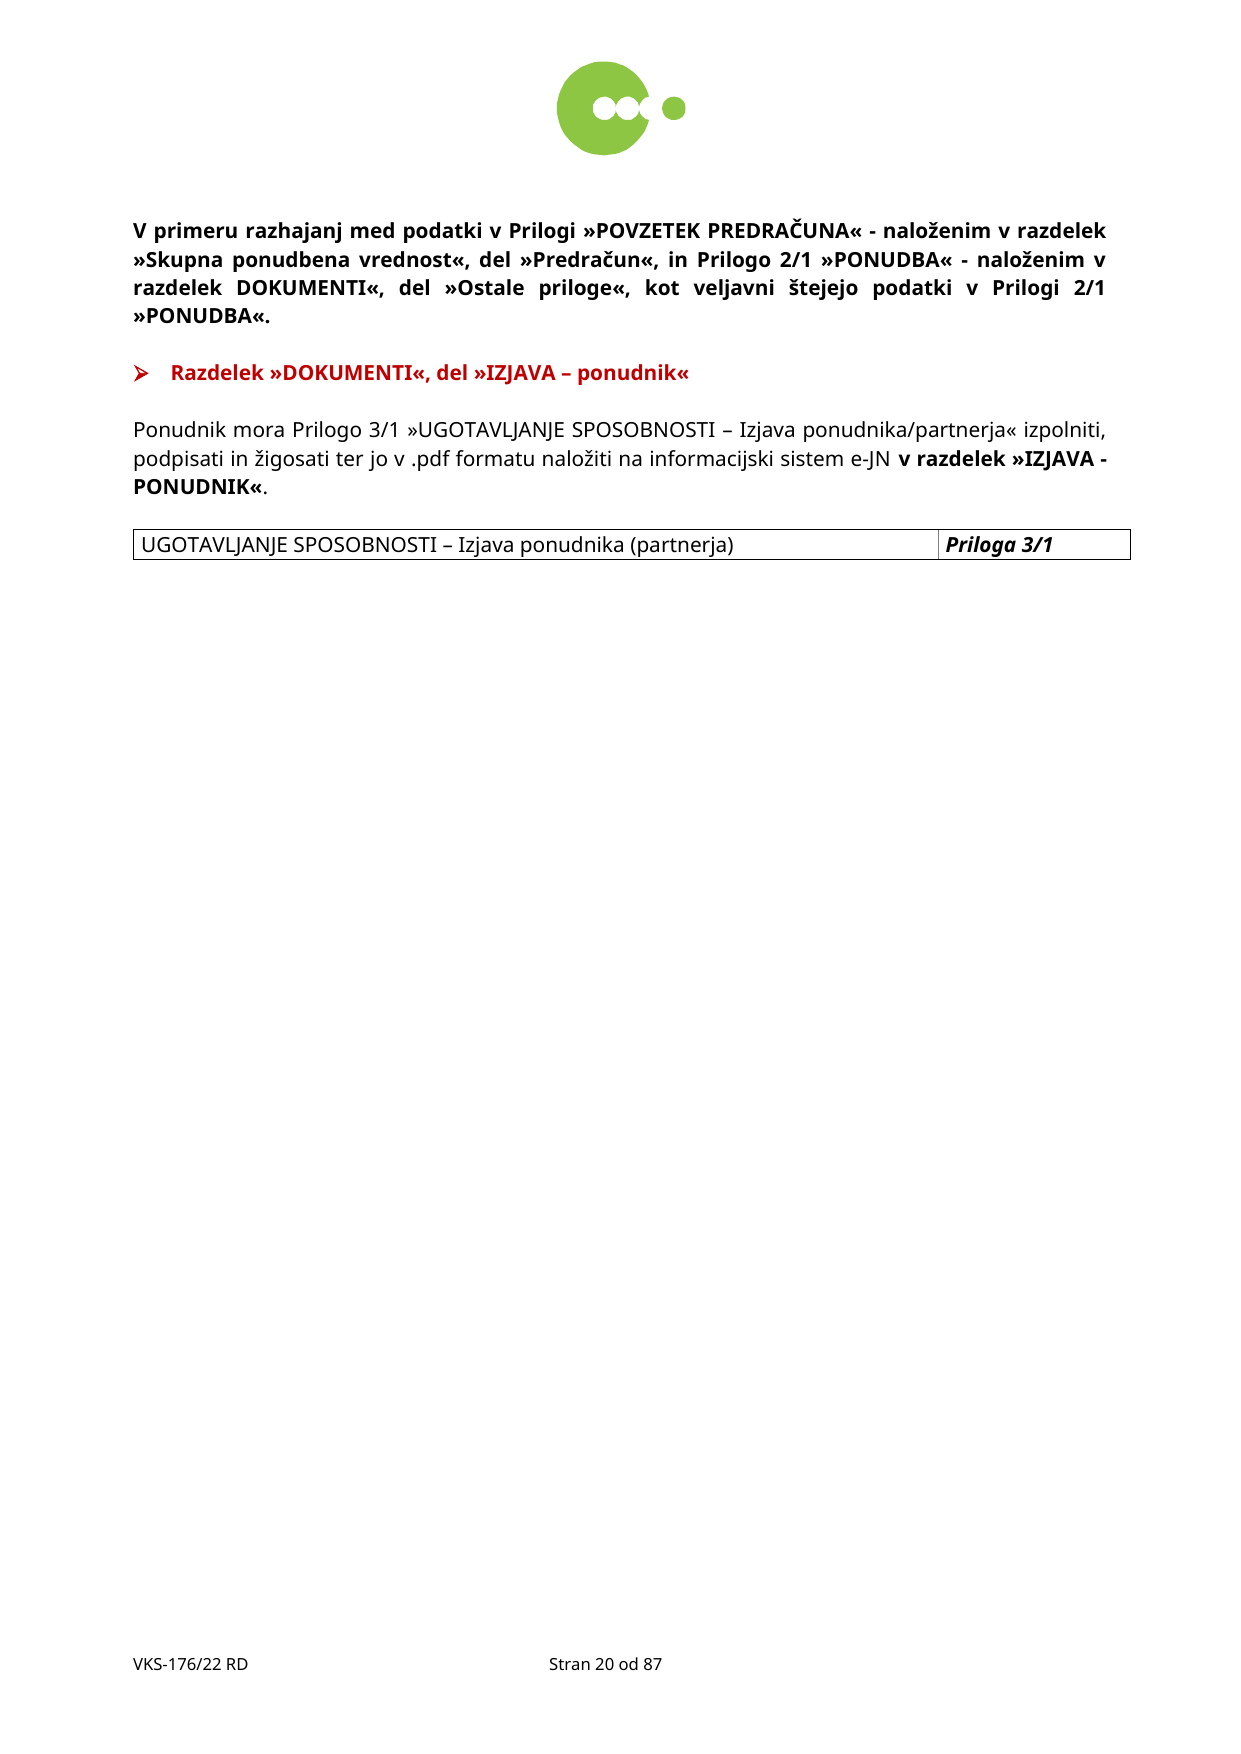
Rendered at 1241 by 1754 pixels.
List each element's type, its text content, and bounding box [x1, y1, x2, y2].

text Ponudnik mora Prilogo 3/1 »UGOTAVLJANJE SPOSOBNOSTI – Izjava ponudnika/partnerja« izpolniti, podpisati in žigosati ter jo v .pdf formatu naložiti na informacijski sistem e-JN v razdelek »IZJAVA - PONUDNIK«. [133, 415, 1107, 501]
list Razdelek »DOKUMENTI«, del »IZJAVA – ponudnik« [133, 358, 1107, 387]
table_header Priloga 3/1 [939, 530, 1130, 559]
text V primeru razhajanj med podatki v Prilogi »POVZETEK PREDRAČUNA« - naloženim v razdelek »Skupna ponudbena vrednost«, del »Predračun«, in Prilogo 2/1 »PONUDBA« - naloženim v razdelek DOKUMENTI«, del »Ostale priloge«, kot veljavni štejejo podatki v Prilogi 2/1 »PONUDBA«. [133, 216, 1107, 330]
table_header UGOTAVLJANJE SPOSOBNOSTI – Izjava ponudnika (partnerja) [134, 530, 938, 559]
